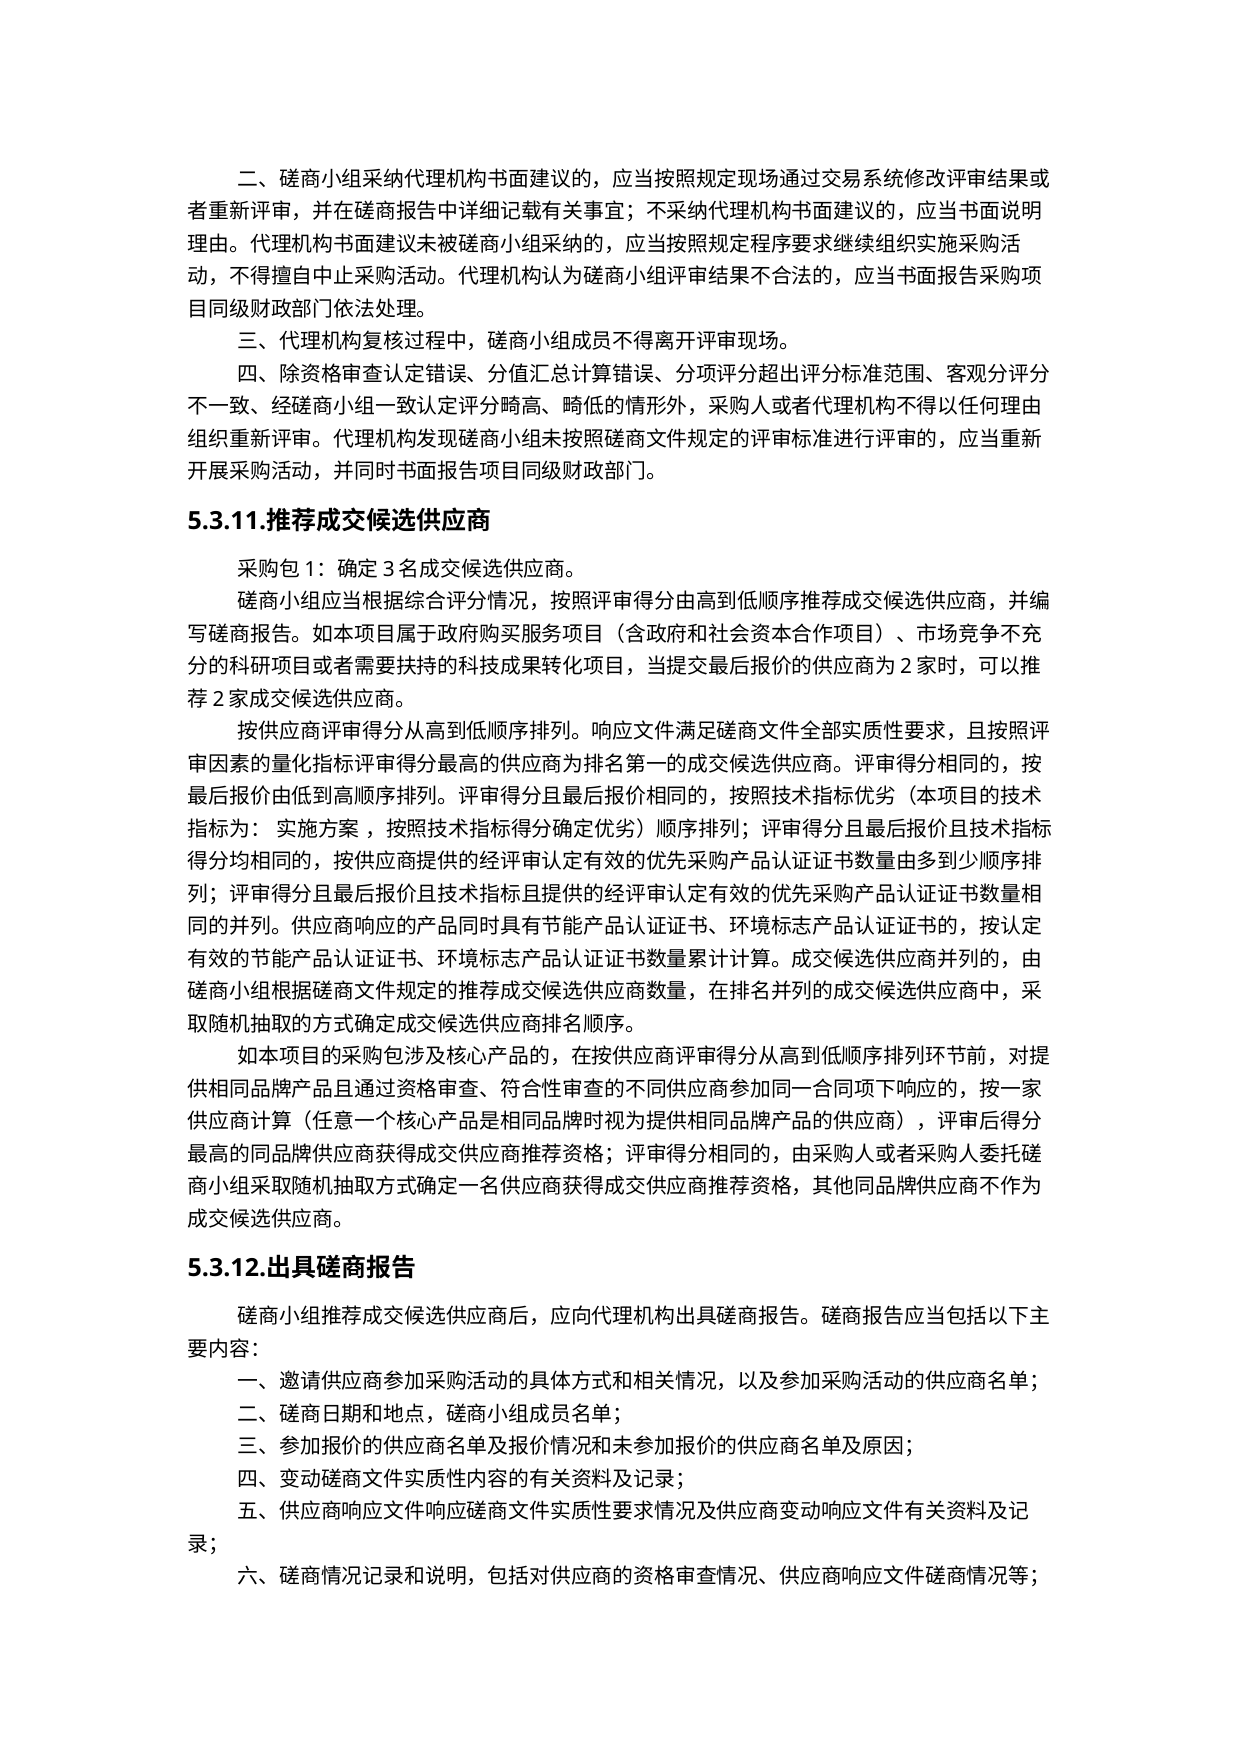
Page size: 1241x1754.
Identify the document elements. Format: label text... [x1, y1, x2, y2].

text 按供应商评审得分从高到低顺序排列。响应文件满足磋商文件全部实质性要求，且按照评审因素的量化指标评审得分最高的供应商为排名第一的成交候选供应商。评审得分相同的，按最后报价由低到高顺序排列。评审得分且最后报价相同的，按照技术指标优劣（本项目的技术指标为： 实施方案 ，按照技术指标得分确定优劣）顺序排列；评审得分且最后报价且技术指标得分均相同的，按供应商提供的经评审认定有效的优先采购产品认证证书数量由多到少顺序排列；评审得分且最后报价且技术指标且提供的经评审认定有效的优先采购产品认证证书数量相同的并列。供应商响应的产品同时具有节能产品认证证书、环境标志产品认证证书的，按认定有效的节能产品认证证书、环境标志产品认证证书数量累计计算。成交候选供应商并列的，由磋商小组根据磋商文件规定的推荐成交候选供应商数量，在排名并列的成交候选供应商中，采取随机抽取的方式确定成交候选供应商排名顺序。 [187, 714, 1053, 1039]
text 采购包1：确定3名成交候选供应商。 [187, 552, 1053, 584]
text 二、磋商日期和地点，磋商小组成员名单； [187, 1397, 1053, 1429]
text 四、变动磋商文件实质性内容的有关资料及记录； [187, 1462, 1053, 1494]
text 四、除资格审查认定错误、分值汇总计算错误、分项评分超出评分标准范围、客观分评分不一致、经磋商小组一致认定评分畸高、畸低的情形外，采购人或者代理机构不得以任何理由组织重新评审。代理机构发现磋商小组未按照磋商文件规定的评审标准进行评审的，应当重新开展采购活动，并同时书面报告项目同级财政部门。 [187, 357, 1053, 487]
text 磋商小组推荐成交候选供应商后，应向代理机构出具磋商报告。磋商报告应当包括以下主要内容： [187, 1299, 1053, 1364]
text 一、邀请供应商参加采购活动的具体方式和相关情况，以及参加采购活动的供应商名单； [187, 1364, 1053, 1397]
text 如本项目的采购包涉及核心产品的，在按供应商评审得分从高到低顺序排列环节前，对提供相同品牌产品且通过资格审查、符合性审查的不同供应商参加同一合同项下响应的，按一家供应商计算（任意一个核心产品是相同品牌时视为提供相同品牌产品的供应商），评审后得分最高的同品牌供应商获得成交供应商推荐资格；评审得分相同的，由采购人或者采购人委托磋商小组采取随机抽取方式确定一名供应商获得成交供应商推荐资格，其他同品牌供应商不作为成交候选供应商。 [187, 1039, 1053, 1234]
text 5.3.12.出具磋商报告 [187, 1234, 1053, 1299]
text 5.3.11.推荐成交候选供应商 [187, 487, 1053, 552]
text 磋商小组应当根据综合评分情况，按照评审得分由高到低顺序推荐成交候选供应商，并编写磋商报告。如本项目属于政府购买服务项目（含政府和社会资本合作项目）、市场竞争不充分的科研项目或者需要扶持的科技成果转化项目，当提交最后报价的供应商为2家时，可以推荐2家成交候选供应商。 [187, 584, 1053, 714]
text 二、磋商小组采纳代理机构书面建议的，应当按照规定现场通过交易系统修改评审结果或者重新评审，并在磋商报告中详细记载有关事宜；不采纳代理机构书面建议的，应当书面说明理由。代理机构书面建议未被磋商小组采纳的，应当按照规定程序要求继续组织实施采购活动，不得擅自中止采购活动。代理机构认为磋商小组评审结果不合法的，应当书面报告采购项目同级财政部门依法处理。 [187, 162, 1053, 324]
text 六、磋商情况记录和说明，包括对供应商的资格审查情况、供应商响应文件磋商情况等； [187, 1559, 1053, 1592]
text 三、参加报价的供应商名单及报价情况和未参加报价的供应商名单及原因； [187, 1429, 1053, 1462]
text 五、供应商响应文件响应磋商文件实质性要求情况及供应商变动响应文件有关资料及记录； [187, 1494, 1053, 1559]
text 三、代理机构复核过程中，磋商小组成员不得离开评审现场。 [187, 324, 1053, 357]
